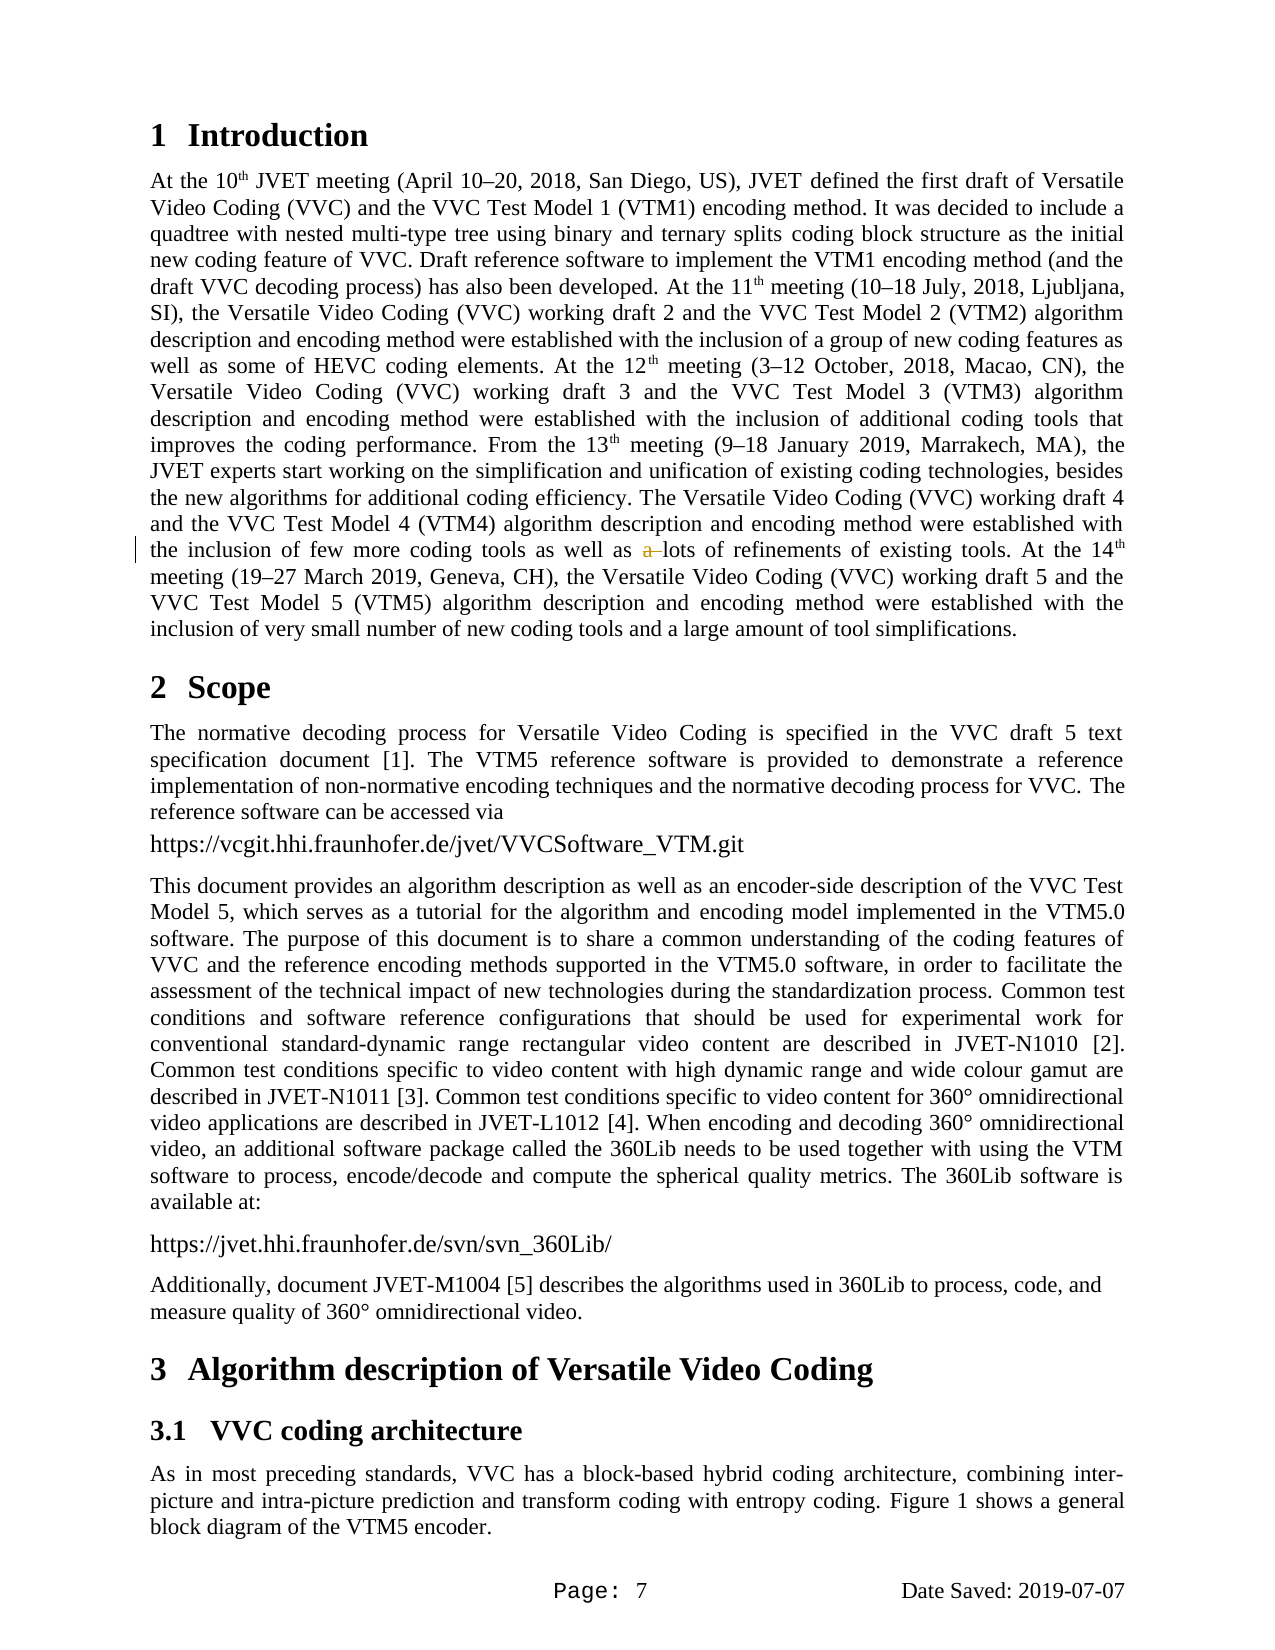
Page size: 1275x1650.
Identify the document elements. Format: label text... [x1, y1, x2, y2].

subtitle VVC coding architecture [150, 1413, 1125, 1446]
text Additionally, document JVET-M1004 [5] describes the algorithms used in 360Lib to process, code, and measure quality of 360° omnidirectional video. [150, 1272, 1125, 1324]
subtitle Scope [150, 667, 1125, 705]
text This document provides an algorithm description as well as an encoder-side description of the VVC Test Model 5, which serves as a tutorial for the algorithm and encoding model implemented in the VTM5.0 software. The purpose of this document is to share a common understanding of the coding features of VVC and the reference encoding methods supported in the VTM5.0 software, in order to facilitate the assessment of the technical impact of new technologies during the standardization process. Common test conditions and software reference configurations that should be used for experimental work for conventional standard-dynamic range rectangular video content are described in JVET-N1010 [2]. Common test conditions specific to video content with high dynamic range and wide colour gamut are described in JVET-N1011 [3]. Common test conditions specific to video content for 360° omnidirectional video applications are described in JVET-L1012 [4]. When encoding and decoding 360° omnidirectional video, an additional software package called the 360Lib needs to be used together with using the VTM software to process, encode/decode and compute the spherical quality metrics. The 360Lib software is available at: [150, 872, 1125, 1214]
text https://vcgit.hhi.fraunhofer.de/jvet/VVCSoftware_VTM.git [150, 829, 1125, 858]
text The normative decoding process for Versatile Video Coding is specified in the VVC draft 5 text specification document [1]. The VTM5 reference software is provided to demonstrate a reference implementation of non-normative encoding techniques and the normative decoding process for VVC. The reference software can be accessed via [150, 719, 1125, 825]
text https://jvet.hhi.fraunhofer.de/svn/svn_360Lib/ [150, 1229, 1125, 1257]
subtitle Introduction [150, 115, 1125, 153]
text At the 10th JVET meeting (April 10–20, 2018, San Diego, US), JVET defined the first draft of Versatile Video Coding (VVC) and the VVC Test Model 1 (VTM1) encoding method. It was decided to include a quadtree with nested multi-type tree using binary and ternary splits coding block structure as the initial new coding feature of VVC. Draft reference software to implement the VTM1 encoding method (and the draft VVC decoding process) has also been developed. At the 11th meeting (10–18 July, 2018, Ljubljana, SI), the Versatile Video Coding (VVC) working draft 2 and the VVC Test Model 2 (VTM2) algorithm description and encoding method were established with the inclusion of a group of new coding features as well as some of HEVC coding elements. At the 12th meeting (3–12 October, 2018, Macao, CN), the Versatile Video Coding (VVC) working draft 3 and the VVC Test Model 3 (VTM3) algorithm description and encoding method were established with the inclusion of additional coding tools that improves the coding performance. From the 13th meeting (9–18 January 2019, Marrakech, MA), the JVET experts start working on the simplification and unification of existing coding technologies, besides the new algorithms for additional coding efficiency. The Versatile Video Coding (VVC) working draft 4 and the VVC Test Model 4 (VTM4) algorithm description and encoding method were established with the inclusion of few more coding tools as well as lots of refinements of existing tools. At the 14th meeting (19–27 March 2019, Geneva, CH), the Versatile Video Coding (VVC) working draft 5 and the VVC Test Model 5 (VTM5) algorithm description and encoding method were established with the inclusion of very small number of new coding tools and a large amount of tool simplifications. [150, 167, 1125, 642]
subtitle Algorithm description of Versatile Video Coding [150, 1349, 1125, 1388]
text As in most preceding standards, VVC has a block-based hybrid coding architecture, combining inter-picture and intra-picture prediction and transform coding with entropy coding. shows a general block diagram of the VTM5 encoder. [150, 1460, 1125, 1539]
